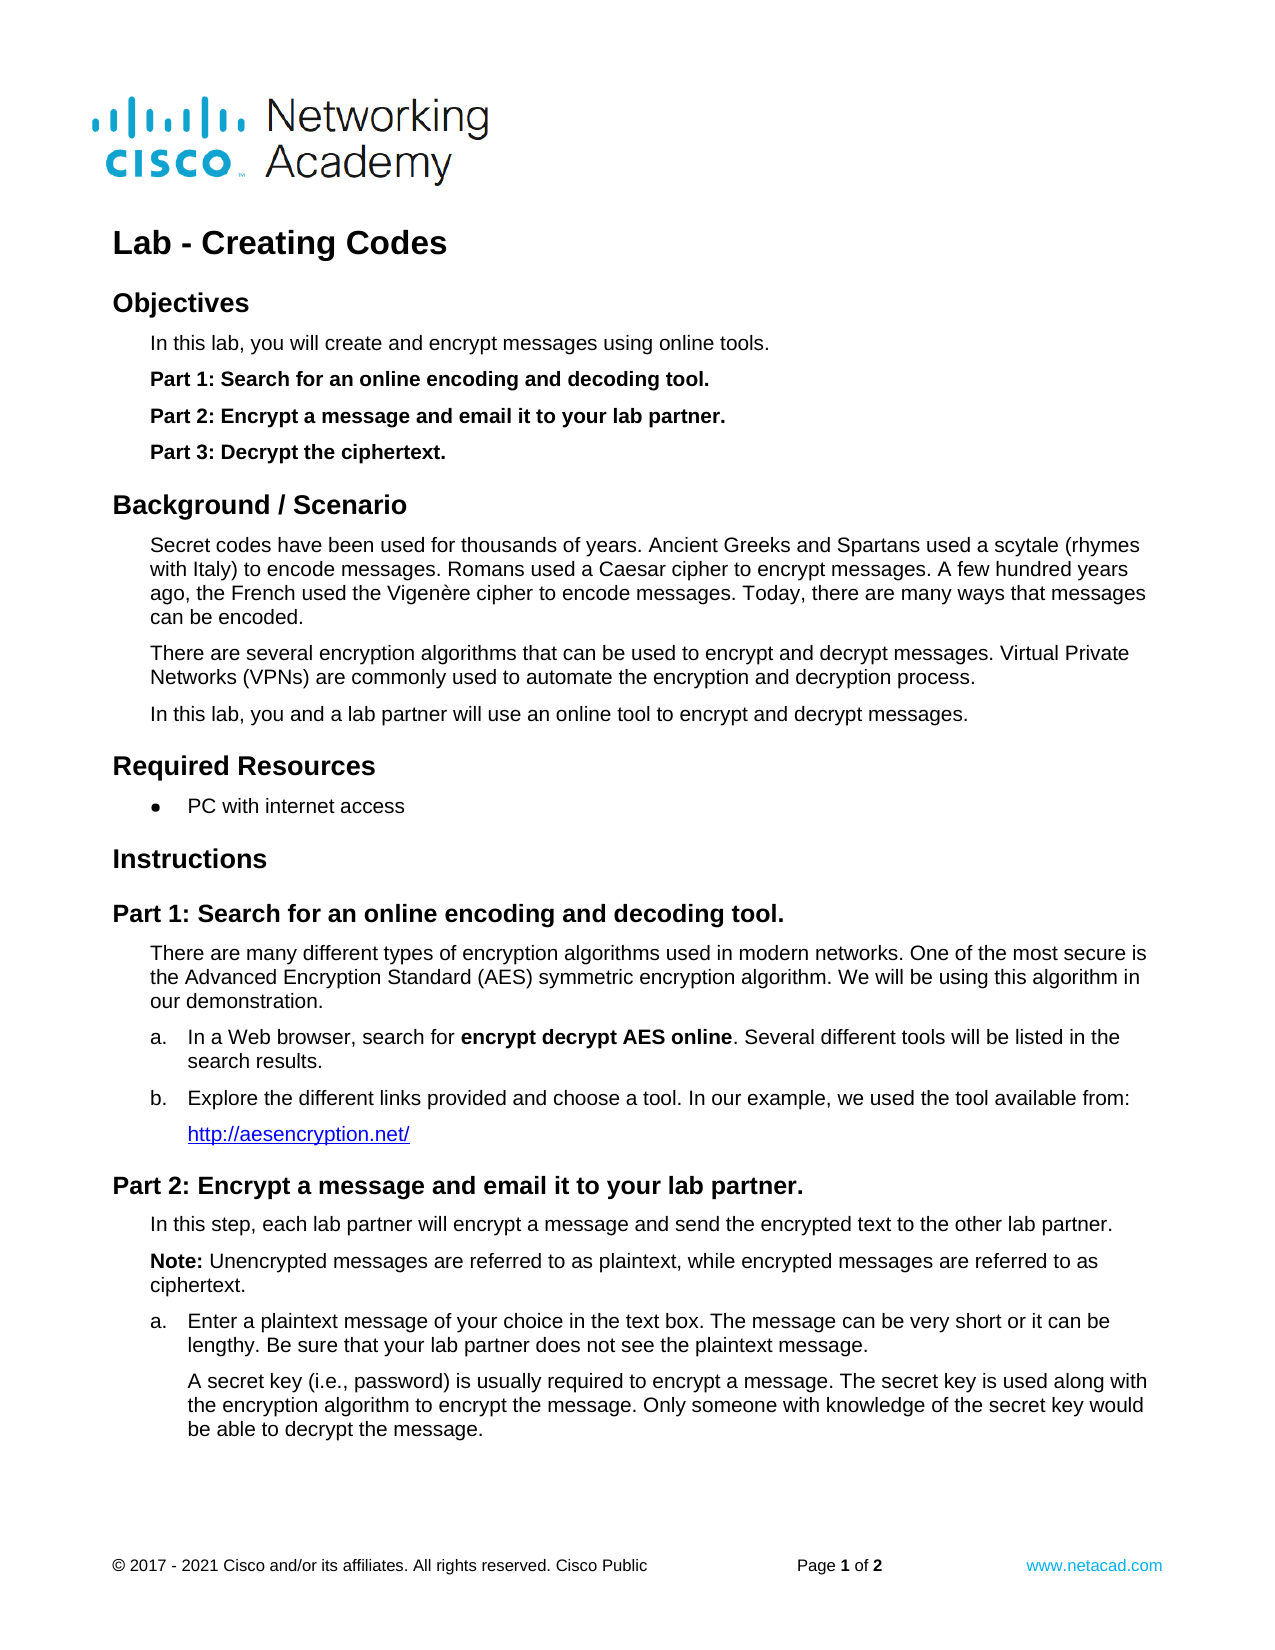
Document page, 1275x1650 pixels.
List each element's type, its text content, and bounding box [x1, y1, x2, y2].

text Part 1: Search for an online encoding and decoding tool. [150, 367, 1162, 391]
text In this lab, you and a lab partner will use an online tool to encrypt and decrypt messages. [150, 701, 1162, 725]
list http://aesencryption.net/ [187, 1122, 1162, 1146]
picture [82, 81, 507, 214]
subtitle Background / Scenario [112, 489, 1162, 520]
text A secret key (i.e., password) is usually required to encrypt a message. The secret key is used along with the encryption algorithm to encrypt the message. Only someone with knowledge of the secret key would be able to decrypt the message. [187, 1369, 1162, 1441]
text PC with internet access [150, 794, 1162, 818]
subtitle Encrypt a message and email it to your lab partner. [112, 1171, 1162, 1199]
subtitle Required Resources [112, 750, 1162, 782]
text Enter a plaintext message of your choice in the text box. The message can be very short or it can be lengthy. Be sure that your lab partner does not see the plaintext message. [150, 1309, 1162, 1357]
text There are several encryption algorithms that can be used to encrypt and decrypt messages. Virtual Private Networks (VPNs) are commonly used to automate the encryption and decryption process. [150, 641, 1162, 689]
text There are many different types of encryption algorithms used in modern networks. One of the most secure is the Advanced Encryption Standard (AES) symmetric encryption algorithm. We will be using this algorithm in our demonstration. [150, 941, 1162, 1012]
text Explore the different links provided and choose a tool. In our example, we used the tool available from: [150, 1085, 1162, 1109]
text In a Web browser, search for encrypt decrypt AES online. Several different tools will be listed in the search results. [150, 1025, 1162, 1073]
text In this lab, you will create and encrypt messages using online tools. [150, 331, 1162, 354]
subtitle Objectives [112, 287, 1162, 318]
text Secret codes have been used for thousands of years. Ancient Greeks and Spartans used a scytale (rhymes with Italy) to encode messages. Romans used a Caesar cipher to encrypt messages. A few hundred years ago, the French used the Vigenère cipher to encode messages. Today, there are many ways that messages can be encoded. [150, 533, 1162, 628]
text In this step, each lab partner will encrypt a message and send the encrypted text to the other lab partner. [150, 1212, 1162, 1236]
text Part 3: Decrypt the ciphertext. [150, 440, 1162, 464]
subtitle Search for an online encoding and decoding tool. [112, 899, 1162, 928]
text Note: Unencrypted messages are referred to as plaintext, while encrypted messages are referred to as ciphertext. [150, 1248, 1162, 1296]
text Part 2: Encrypt a message and email it to your lab partner. [150, 403, 1162, 427]
subtitle Instructions [112, 843, 1162, 874]
